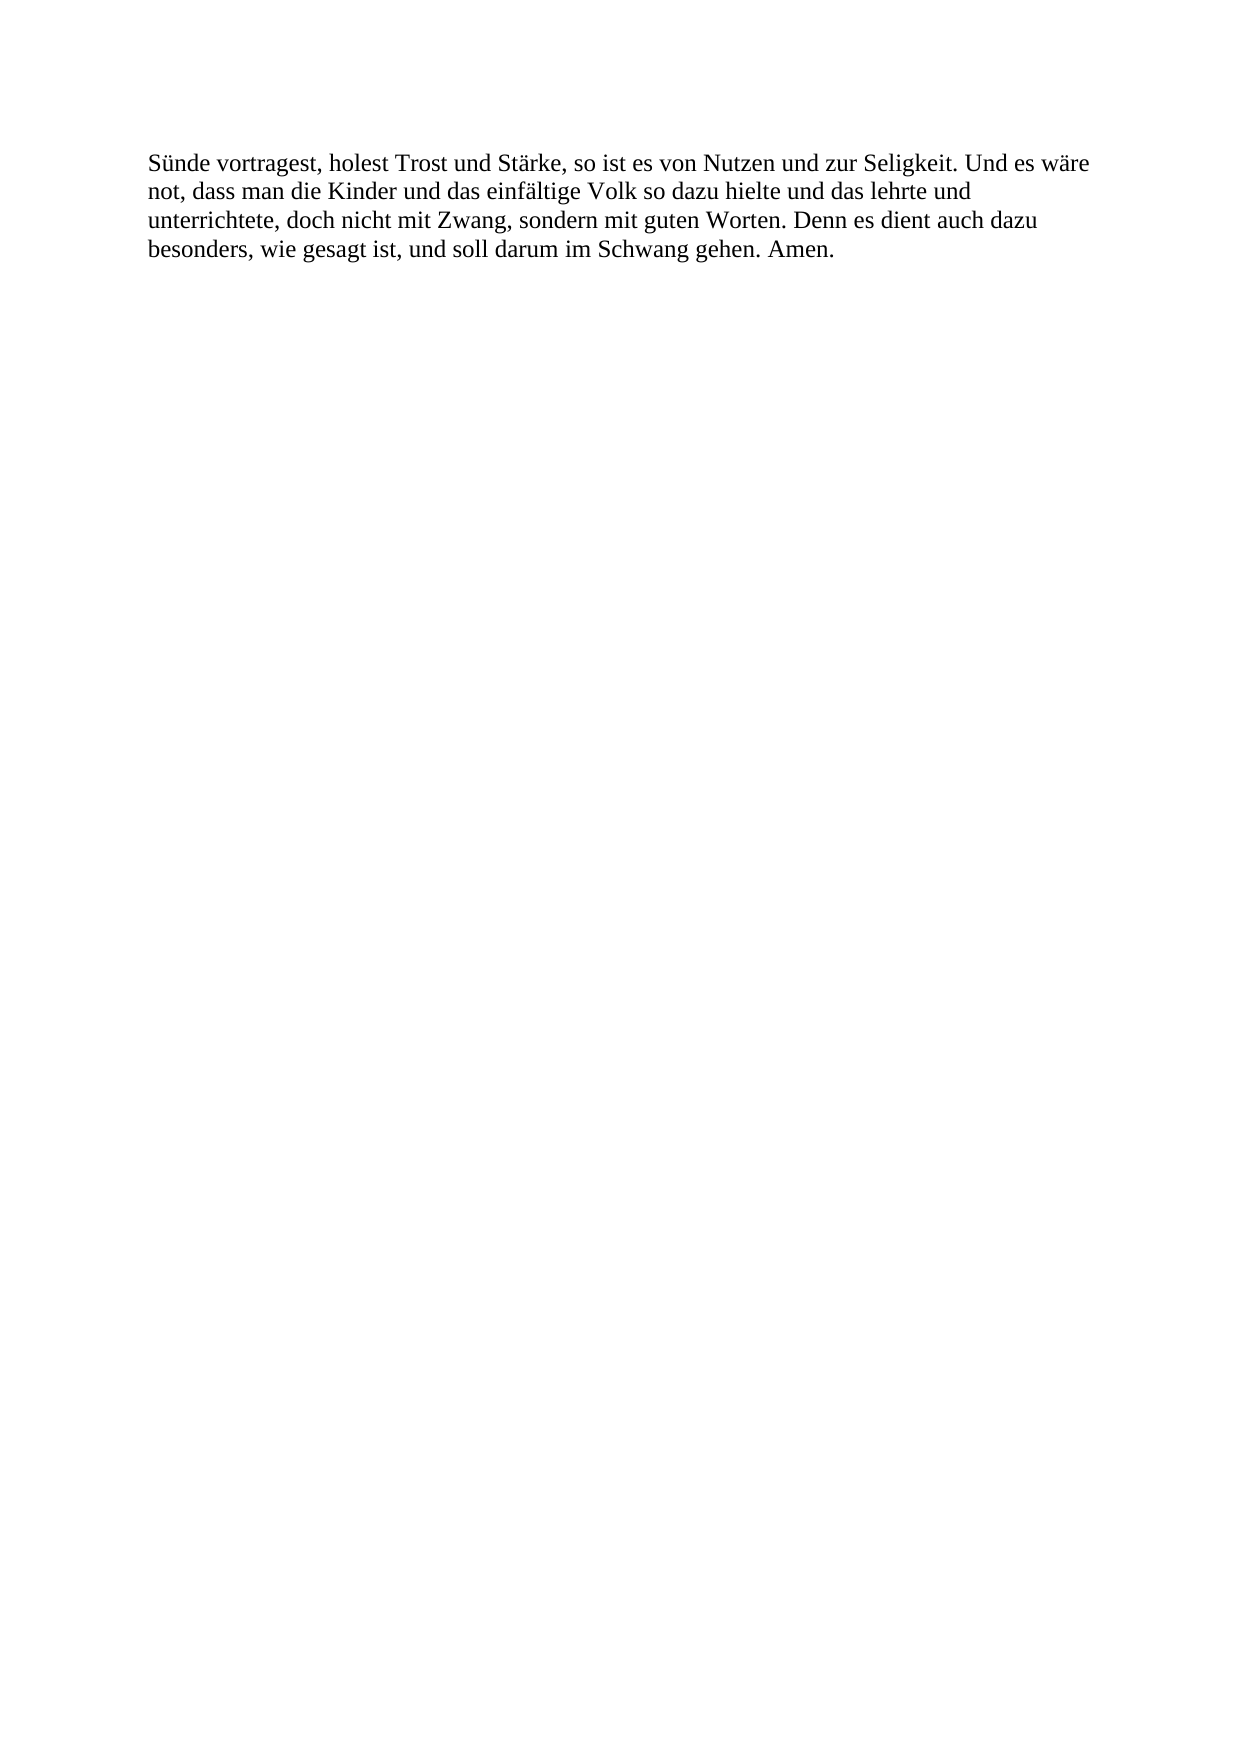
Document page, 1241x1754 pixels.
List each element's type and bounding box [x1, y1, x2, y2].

text [148, 148, 1093, 263]
